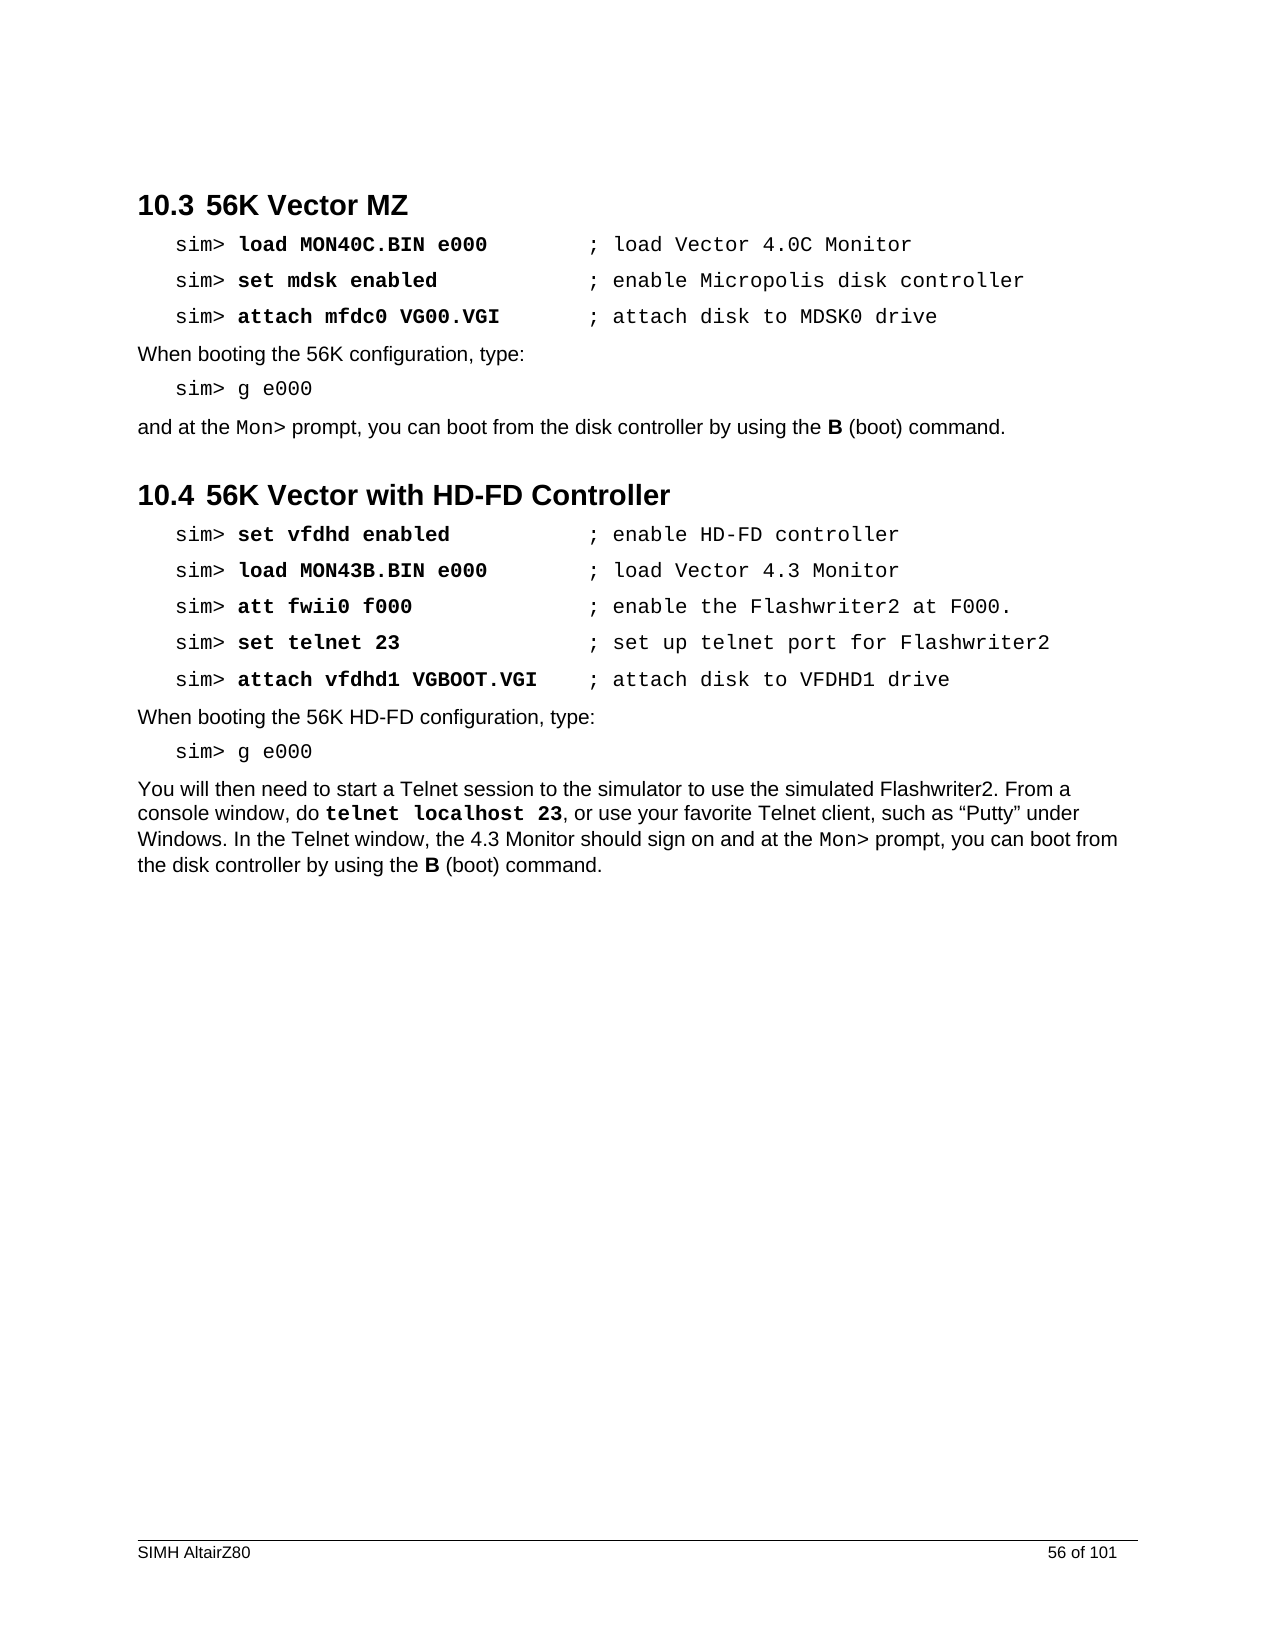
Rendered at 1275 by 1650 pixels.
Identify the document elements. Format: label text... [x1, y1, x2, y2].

text sim> attach mfdc0 VG00.VGI ; attach disk to MDSK0 drive [175, 306, 1138, 329]
text sim> load MON43B.BIN e000 ; load Vector 4.3 Monitor [175, 560, 1138, 584]
subtitle 56K Vector MZ [137, 187, 1138, 221]
text and at the Mon> prompt, you can boot from the disk controller by using the B (boot) command. [137, 414, 1138, 440]
text You will then need to start a Telnet session to the simulator to use the simulated Flashwriter2. From a console window, do telnet localhost 23, or use your favorite Telnet client, such as “Putty” under Windows. In the Telnet window, the 4.3 Monitor should sign on and at the Mon> prompt, you can boot from the disk controller by using the B (boot) command. [137, 777, 1138, 877]
text When booting the 56K configuration, type: [137, 342, 1138, 366]
text sim> g e000 [175, 378, 1138, 402]
text sim> att fwii0 f000 ; enable the Flashwriter2 at F000. [175, 596, 1138, 620]
text sim> set mdsk enabled ; enable Micropolis disk controller [175, 270, 1138, 293]
text sim> set vfdhd enabled ; enable HD-FD controller [175, 524, 1138, 548]
text sim> g e000 [175, 741, 1138, 765]
text sim> attach vfdhd1 VGBOOT.VGI ; attach disk to VFDHD1 drive [175, 668, 1138, 692]
subtitle 56K Vector with HD-FD Controller [137, 478, 1138, 511]
text sim> load MON40C.BIN e000 ; load Vector 4.0C Monitor [175, 233, 1138, 257]
text When booting the 56K HD-FD configuration, type: [137, 705, 1138, 729]
text sim> set telnet 23 ; set up telnet port for Flashwriter2 [175, 632, 1138, 656]
